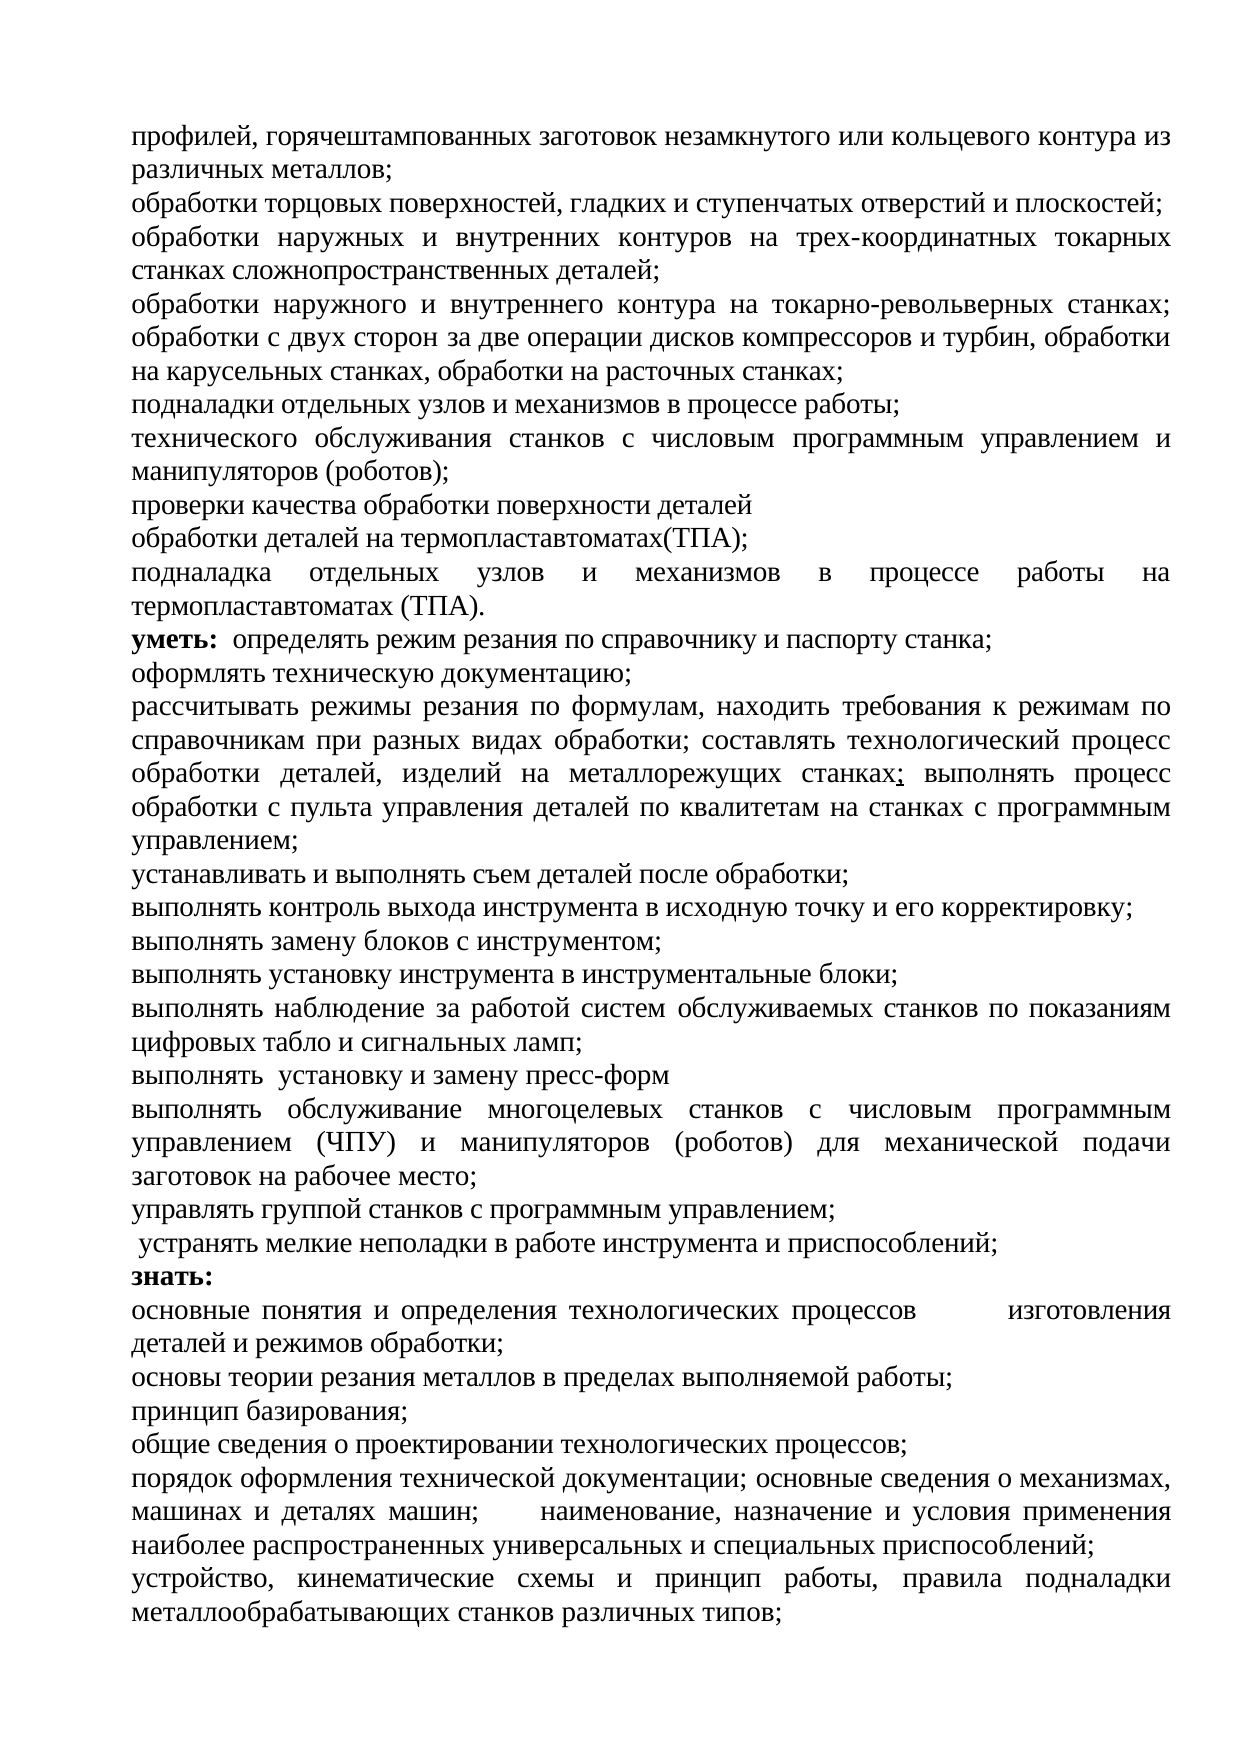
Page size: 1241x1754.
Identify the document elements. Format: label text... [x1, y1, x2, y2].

text обработки деталей на термопластавтоматах(ТПА); [131, 521, 1171, 554]
text технического обслуживания станков с числовым программным управлением и манипуляторов (роботов); [131, 420, 1171, 487]
text обработки наружных и внутренних контуров на трех-координатных токарных станках сложнопространственных деталей; [131, 219, 1171, 286]
text выполнять установку инструмента в инструментальные блоки; [131, 957, 1171, 990]
text выполнять наблюдение за работой систем обслуживаемых станков по показаниям цифровых табло и сигнальных ламп; [131, 990, 1171, 1057]
text выполнять замену блоков с инструментом; [131, 923, 1171, 957]
text порядок оформления технической документации; основные сведения о механизмах, машинах и деталях машин; наименование, назначение и условия применения наиболее распространенных универсальных и специальных приспособлений; [131, 1460, 1171, 1560]
text подналадки отдельных узлов и механизмов в процессе работы; [131, 386, 1171, 420]
text выполнять контроль выхода инструмента в исходную точку и его корректировку; [131, 889, 1171, 923]
text оформлять техническую документацию; [131, 655, 1171, 688]
text общие сведения о проектировании технологических процессов; [131, 1426, 1171, 1460]
text рассчитывать режимы резания по формулам, находить требования к режимам по справочникам при разных видах обработки; составлять технологический процесс обработки деталей, изделий на металлорежущих станках; выполнять процесс обработки с пульта управления деталей по квалитетам на станках с программным управлением; [131, 688, 1171, 856]
text основы теории резания металлов в пределах выполняемой работы; [131, 1359, 1171, 1393]
text выполнять установку и замену пресс-форм [131, 1057, 1171, 1091]
text устанавливать и выполнять съем деталей после обработки; [131, 856, 1171, 889]
text управлять группой станков с программным управлением; [131, 1191, 1171, 1225]
text обработки торцовых поверхностей, гладких и ступенчатых отверстий и плоскостей; [131, 185, 1171, 219]
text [131, 118, 1171, 185]
text устройство, кинематические схемы и принцип работы, правила подналадки металлообрабатывающих станков различных типов; [131, 1560, 1171, 1627]
text подналадка отдельных узлов и механизмов в процессе работы на термопластавтоматах (ТПА). [131, 554, 1171, 621]
text знать: [131, 1258, 1171, 1292]
text уметь: определять режим резания по справочнику и паспорту станка; [131, 621, 1171, 655]
text обработки наружного и внутреннего контура на токарно-револьверных станках; обработки с двух сторон за две операции дисков компрессоров и турбин, обработки на карусельных станках, обработки на расточных станках; [131, 286, 1171, 386]
text основные понятия и определения технологических процессов изготовления деталей и режимов обработки; [131, 1292, 1171, 1359]
text выполнять обслуживание многоцелевых станков с числовым программным управлением (ЧПУ) и манипуляторов (роботов) для механической подачи заготовок на рабочее место; [131, 1091, 1171, 1191]
text проверки качества обработки поверхности деталей [131, 487, 1171, 521]
text устранять мелкие неполадки в работе инструмента и приспособлений; [131, 1225, 1171, 1258]
text принцип базирования; [131, 1393, 1171, 1426]
